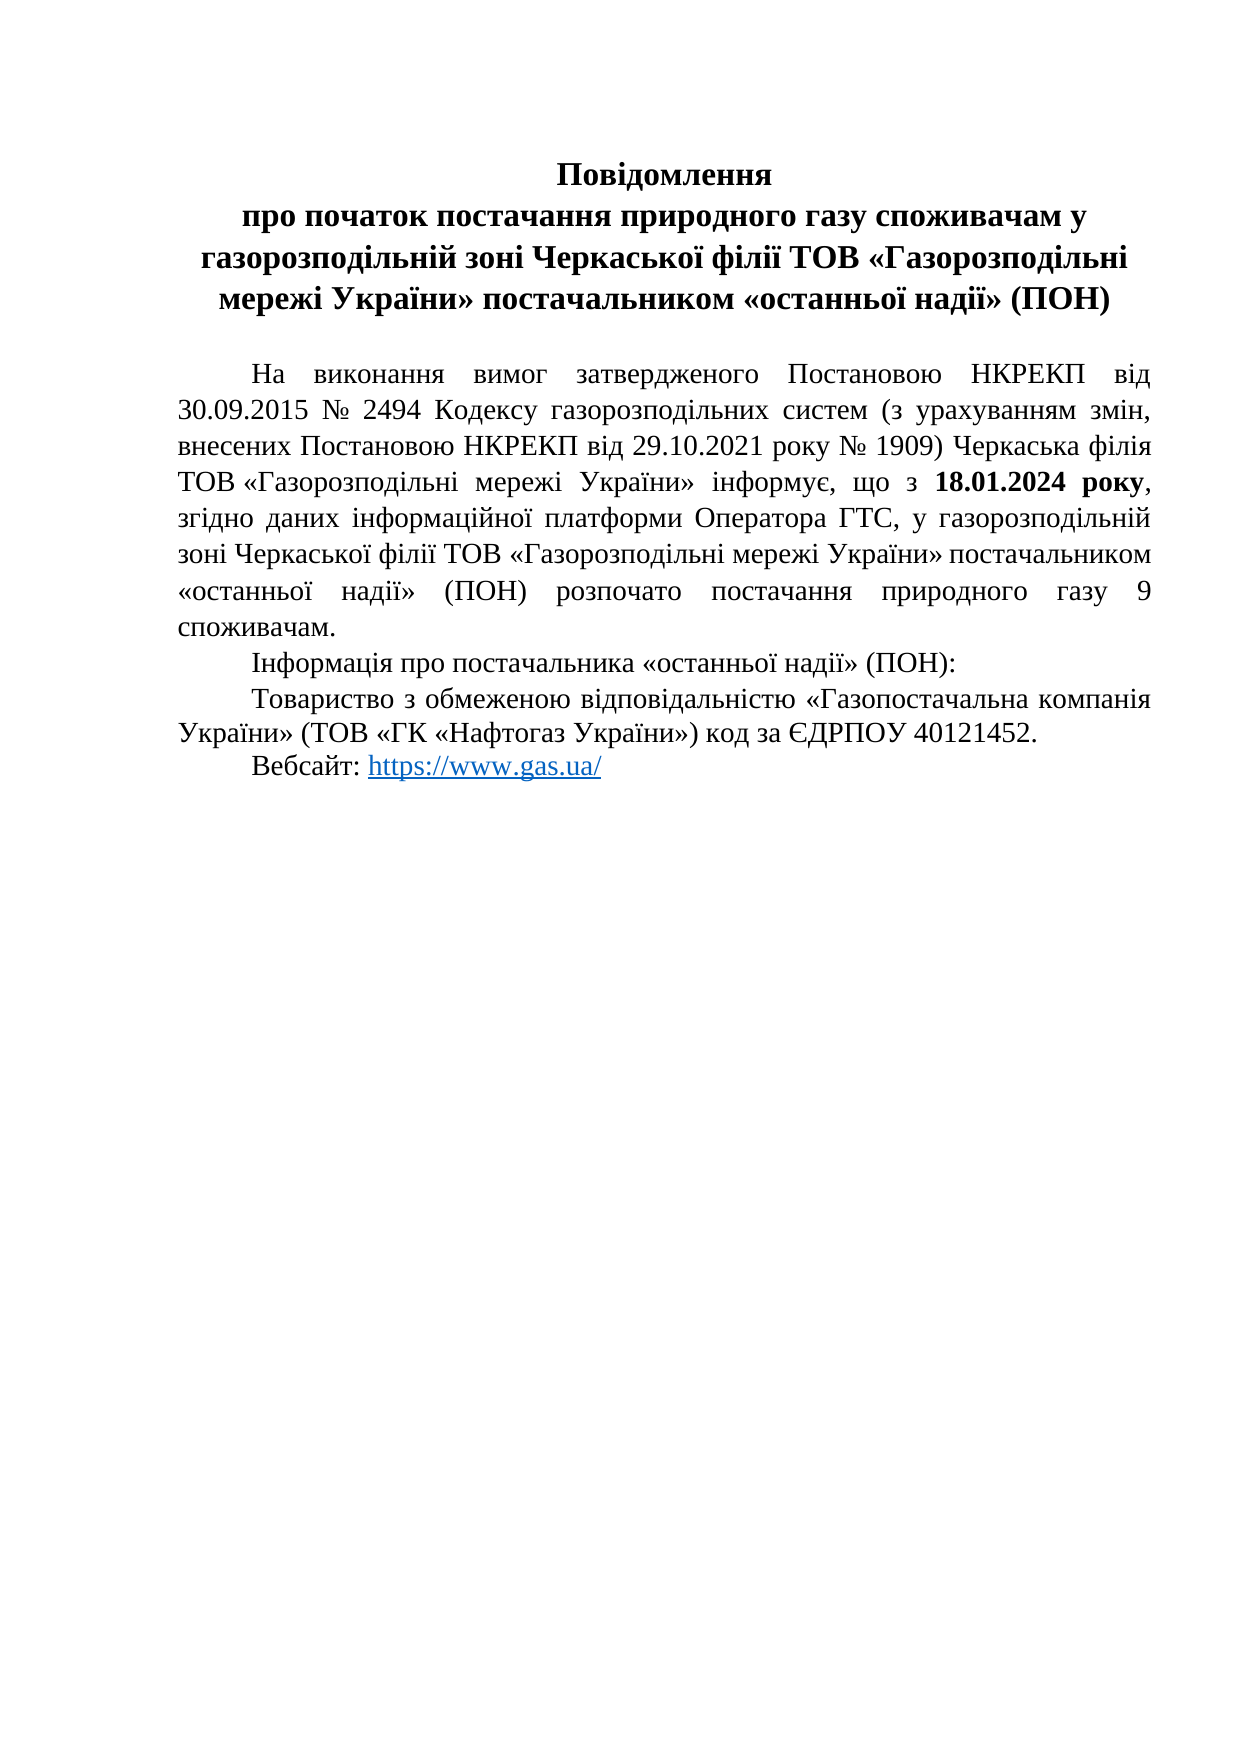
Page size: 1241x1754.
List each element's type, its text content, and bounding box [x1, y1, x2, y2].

text Товариство з обмеженою відповідальністю «Газопостачальна компанія України» (ТОВ «ГК «Нафтогаз України») код за ЄДРПОУ 40121452. [177, 681, 1152, 748]
text Повідомлення [177, 154, 1152, 193]
text Інформація про постачальника «останньої надії» (ПОН): [177, 645, 1152, 678]
text На виконання вимог затвердженого Постановою НКРЕКП від 30.09.2015 № 2494 Кодексу газорозподільних систем (з урахуванням змін, внесених Постановою НКРЕКП від 29.10.2021 року № 1909) Черкаська філія ТОВ «Газорозподільні мережі України» інформує, що з 18.01.2024 року, згідно даних інформаційної платформи Оператора ГТС, у газорозподільній зоні Черкаської філії ТОВ «Газорозподільні мережі України» постачальником «останньої надії» (ПОН) розпочато постачання природного газу 9 споживачам. [177, 356, 1152, 642]
text про початок постачання природного газу споживачам у газорозподільній зоні Черкаської філії ТОВ «Газорозподільні мережі України» постачальником «останньої надії» (ПОН) [177, 196, 1152, 317]
text Вебсайт: https://www.gas.ua/ [177, 748, 1152, 782]
